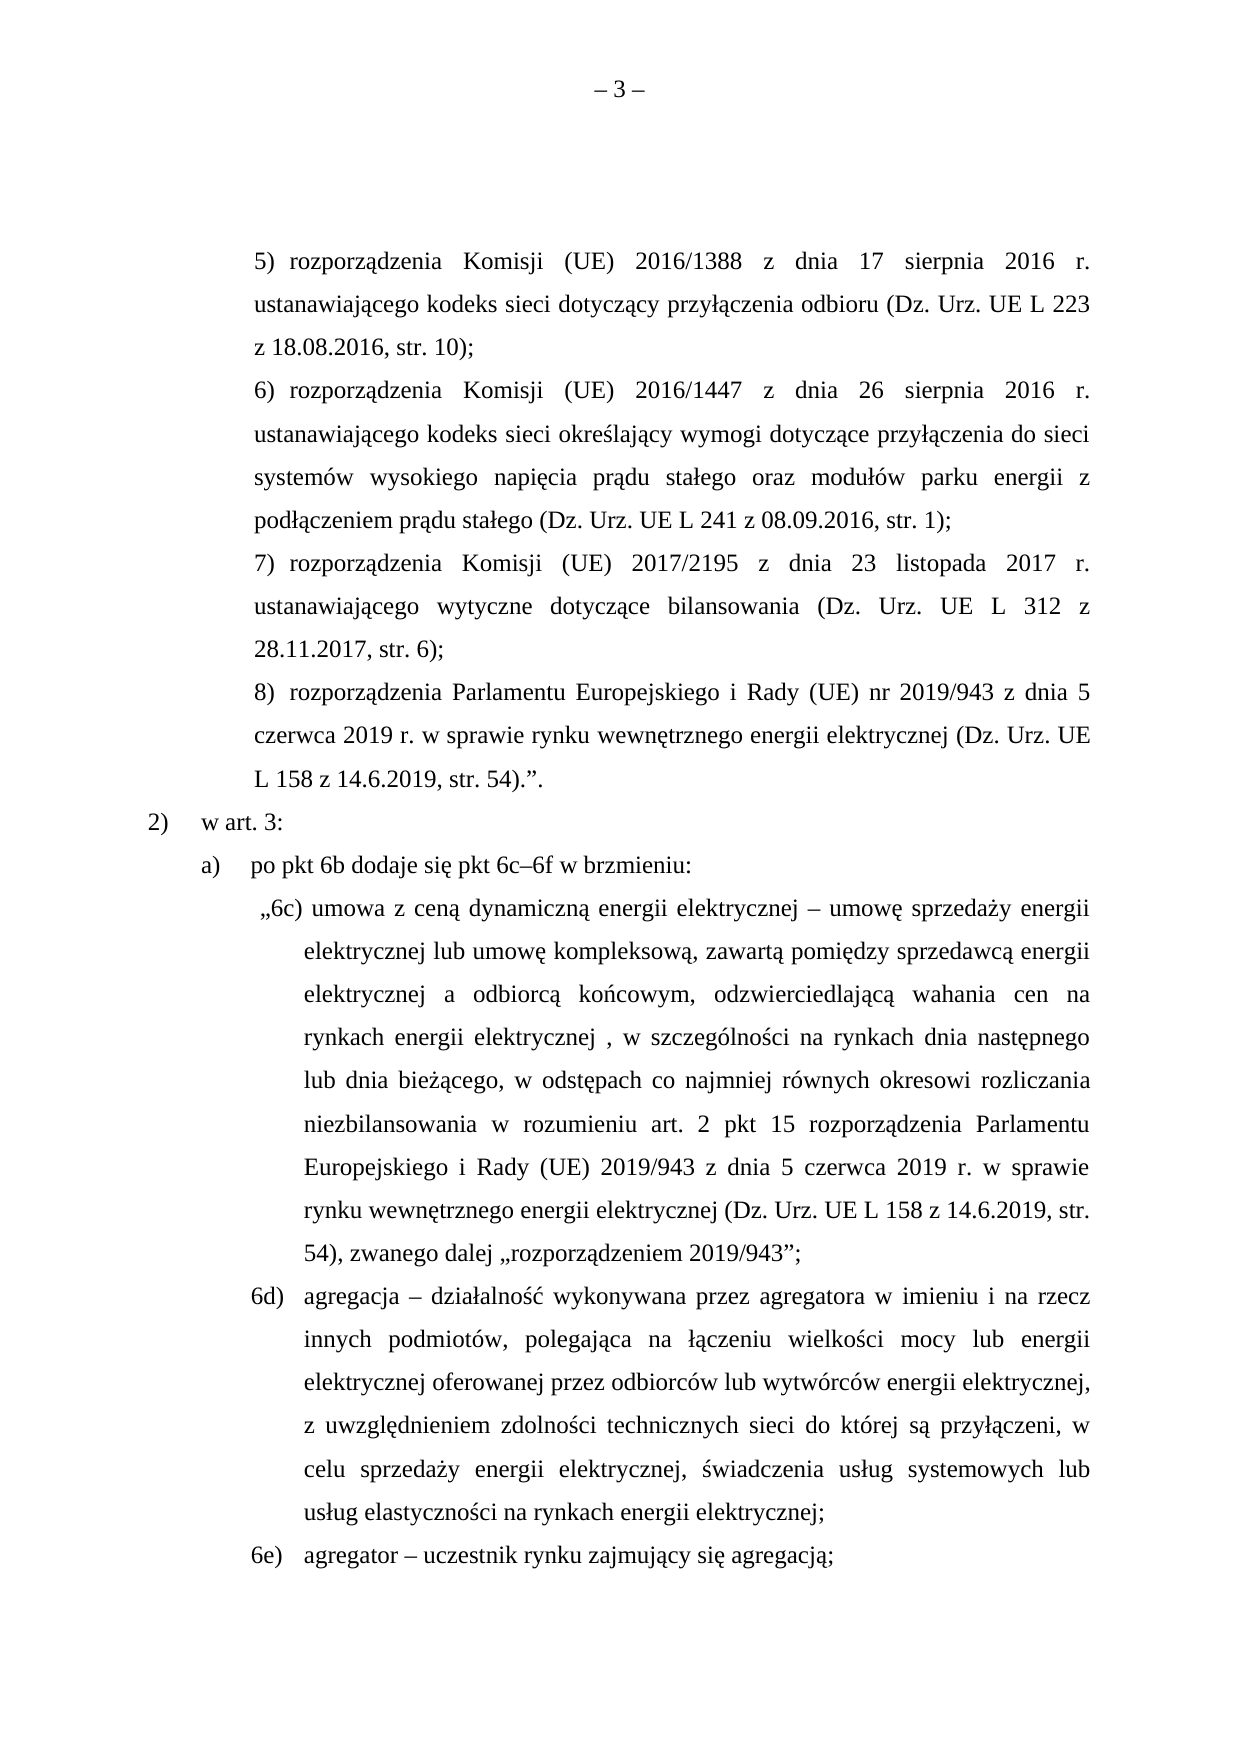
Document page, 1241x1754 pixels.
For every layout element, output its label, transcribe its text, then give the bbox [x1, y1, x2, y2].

text 2) w art. 3: [148, 807, 1091, 836]
text „6c) umowa z ceną dynamiczną energii elektrycznej – umowę sprzedaży energii elektrycznej lub umowę kompleksową, zawartą pomiędzy sprzedawcą energii elektrycznej a odbiorcą końcowym, odzwierciedlającą wahania cen na rynkach energii elektrycznej , w szczególności na rynkach dnia następnego lub dnia bieżącego, w odstępach co najmniej równych okresowi rozliczania niezbilansowania w rozumieniu art. 2 pkt 15 rozporządzenia Parlamentu Europejskiego i Rady (UE) 2019/943 z dnia 5 czerwca 2019 r. w sprawie rynku wewnętrznego energii elektrycznej (Dz. Urz. UE L 158 z 14.6.2019, str. 54), zwanego dalej „rozporządzeniem 2019/943”; [251, 893, 1091, 1267]
text 8) rozporządzenia Parlamentu Europejskiego i Rady (UE) nr 2019/943 z dnia 5 czerwca 2019 r. w sprawie rynku wewnętrznego energii elektrycznej (Dz. Urz. UE L 158 z 14.6.2019, str. 54).”. [254, 677, 1091, 792]
text 6d) agregacja – działalność wykonywana przez agregatora w imieniu i na rzecz innych podmiotów, polegająca na łączeniu wielkości mocy lub energii elektrycznej oferowanej przez odbiorców lub wytwórców energii elektrycznej, z uwzględnieniem zdolności technicznych sieci do której są przyłączeni, w celu sprzedaży energii elektrycznej, świadczenia usług systemowych lub usług elastyczności na rynkach energii elektrycznej; [251, 1281, 1091, 1526]
text 5) rozporządzenia Komisji (UE) 2016/1388 z dnia 17 sierpnia 2016 r. ustanawiającego kodeks sieci dotyczący przyłączenia odbioru (Dz. Urz. UE L 223 z 18.08.2016, str. 10); [254, 246, 1091, 361]
text 6e) agregator – uczestnik rynku zajmujący się agregacją; [251, 1540, 1091, 1569]
text 6) rozporządzenia Komisji (UE) 2016/1447 z dnia 26 sierpnia 2016 r. ustanawiającego kodeks sieci określający wymogi dotyczące przyłączenia do sieci systemów wysokiego napięcia prądu stałego oraz modułów parku energii z podłączeniem prądu stałego (Dz. Urz. UE L 241 z 08.09.2016, str. 1); [254, 376, 1091, 534]
text a) po pkt 6b dodaje się pkt 6c–6f w brzmieniu: [201, 850, 1091, 879]
text 7) rozporządzenia Komisji (UE) 2017/2195 z dnia 23 listopada 2017 r. ustanawiającego wytyczne dotyczące bilansowania (Dz. Urz. UE L 312 z 28.11.2017, str. 6); [254, 548, 1091, 663]
